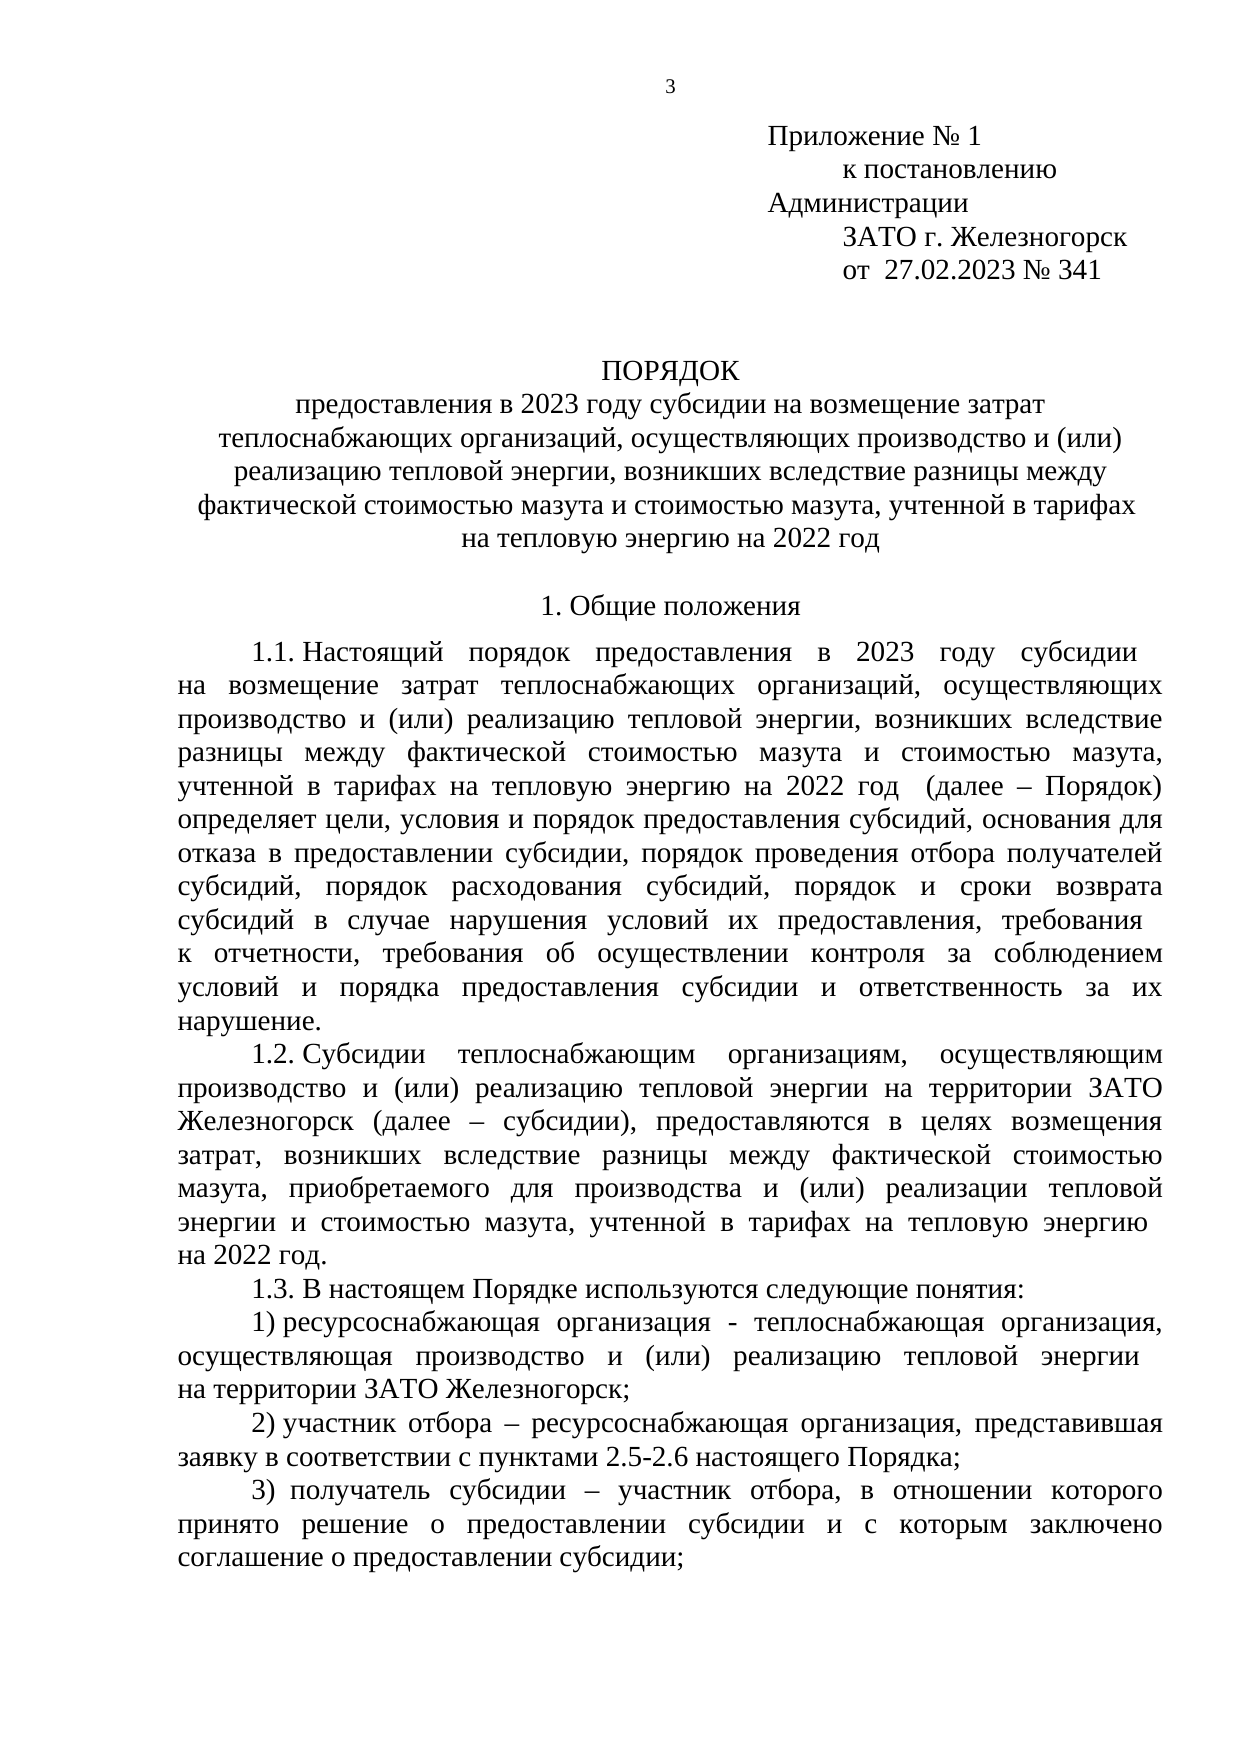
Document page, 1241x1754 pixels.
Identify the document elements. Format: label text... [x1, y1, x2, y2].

text 1.1. Настоящий порядок предоставления в 2023 году субсидии на возмещение затрат теплоснабжающих организаций, осуществляющих производство и (или) реализацию тепловой энергии, возникших вследствие разницы между фактической стоимостью мазута и стоимостью мазута, учтенной в тарифах на тепловую энергию на 2022 год (далее – Порядок) определяет цели, условия и порядок предоставления субсидий, основания для отказа в предоставлении субсидии, порядок проведения отбора получателей субсидий, порядок расходования субсидий, порядок и сроки возврата субсидий в случае нарушения условий их предоставления, требования к отчетности, требования об осуществлении контроля за соблюдением условий и порядка предоставления субсидии и ответственность за их нарушение. [177, 634, 1163, 1036]
list участник отбора – ресурсоснабжающая организация, представившая заявку в соответствии с пунктами 2.5-2.6 настоящего Порядка; [177, 1405, 1163, 1472]
text 1.2. Субсидии теплоснабжающим организациям, осуществляющим производство и (или) реализацию тепловой энергии на территории ЗАТО Железногорск (далее – субсидии), предоставляются в целях возмещения затрат, возникших вследствие разницы между фактической стоимостью мазута, приобретаемого для производства и (или) реализации тепловой энергии и стоимостью мазута, учтенной в тарифах на тепловую энергию на 2022 год. [177, 1036, 1163, 1271]
text ЗАТО г. Железногорск [767, 219, 1163, 252]
list ресурсоснабжающая организация - теплоснабжающая организация, осуществляющая производство и (или) реализацию тепловой энергии на территории ЗАТО Железногорск; [177, 1304, 1163, 1405]
text к постановлению Администрации [767, 152, 1163, 219]
text 1. Общие положения [177, 588, 1163, 621]
title ПОРЯДОК [177, 353, 1163, 386]
list получатель субсидии – участник отбора, в отношении которого принято решение о предоставлении субсидии и с которым заключено соглашение о предоставлении субсидии; [177, 1472, 1163, 1573]
text Приложение № 1 [767, 118, 1163, 152]
text 1.3. В настоящем Порядке используются следующие понятия: [177, 1271, 1163, 1304]
text от 27.02.2023 № 341 [767, 252, 1163, 286]
text предоставления в 2023 году субсидии на возмещение затрат теплоснабжающих организаций, осуществляющих производство и (или) реализацию тепловой энергии, возникших вследствие разницы между фактической стоимостью мазута и стоимостью мазута, учтенной в тарифах на тепловую энергию на 2022 год [177, 386, 1163, 554]
